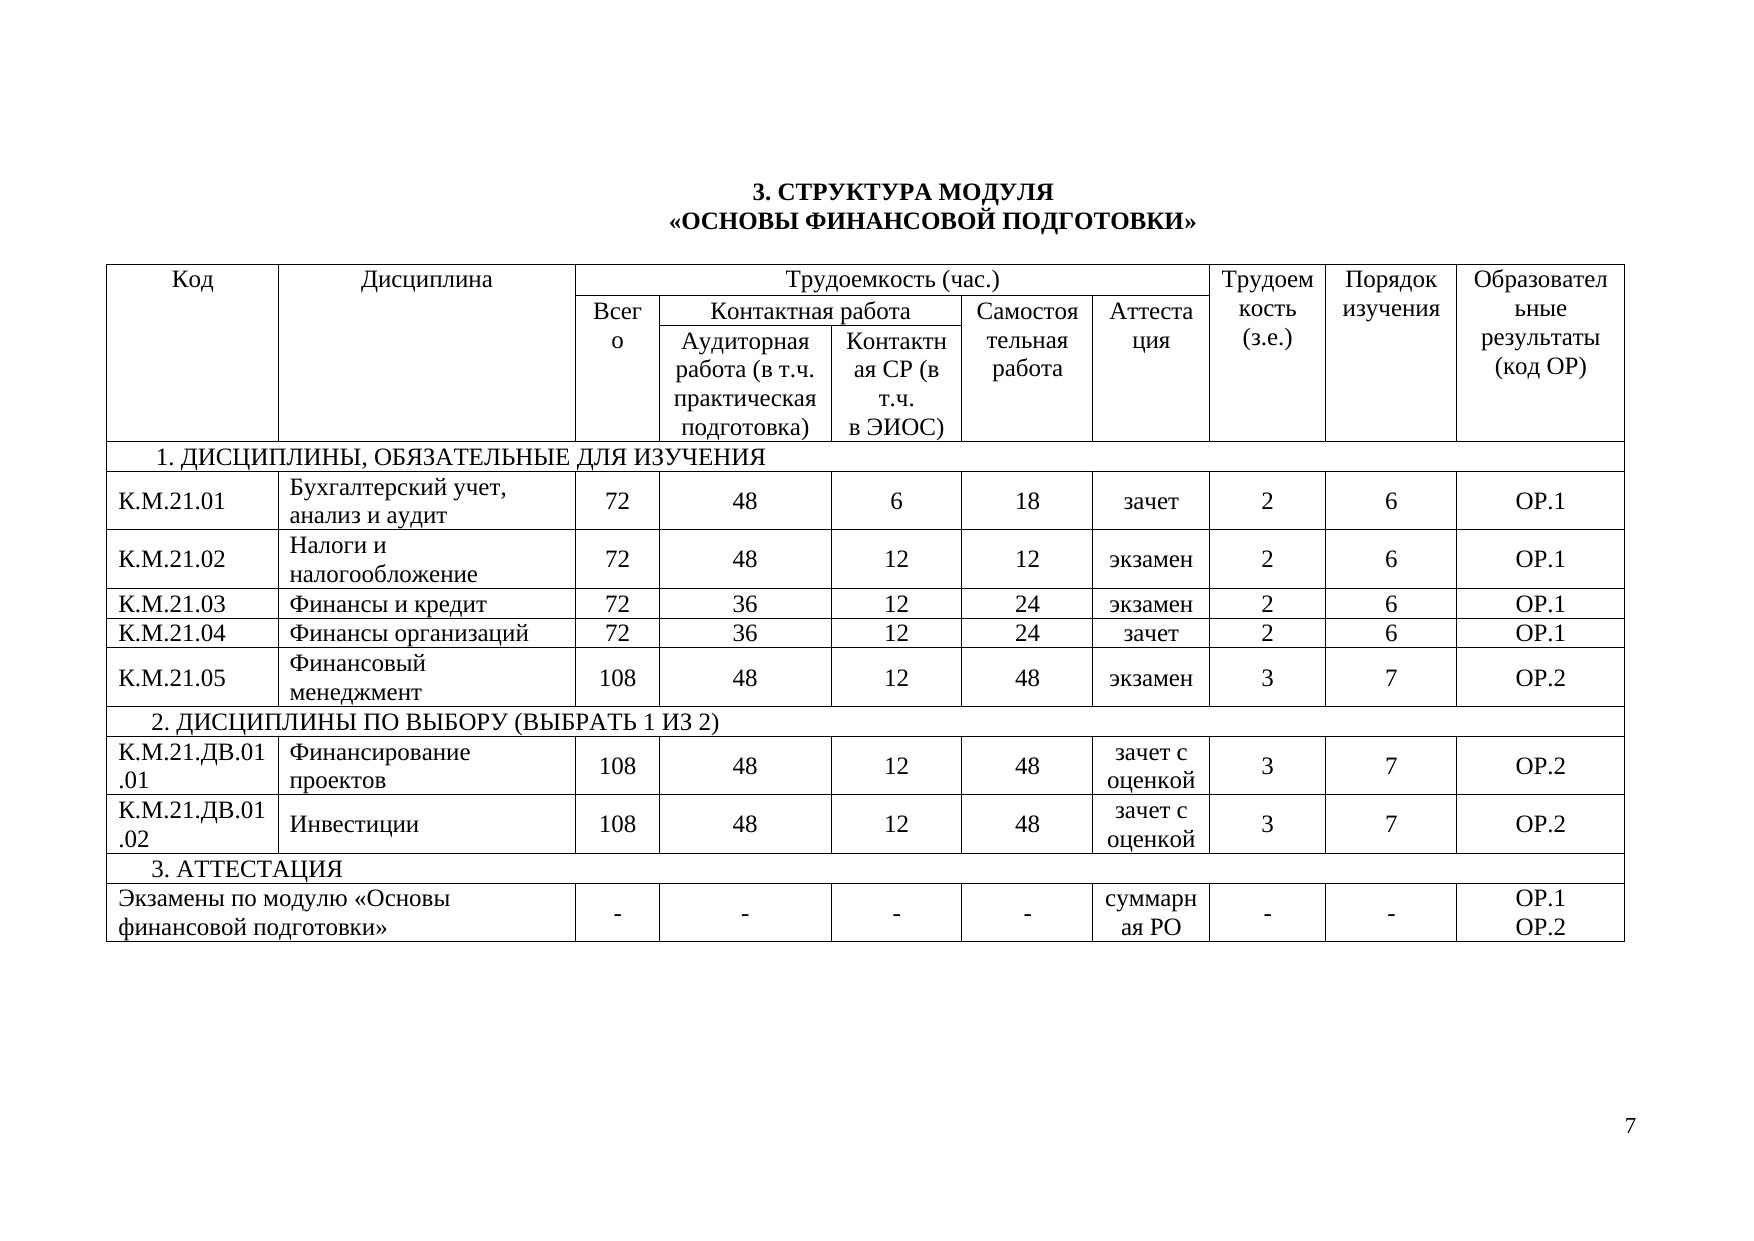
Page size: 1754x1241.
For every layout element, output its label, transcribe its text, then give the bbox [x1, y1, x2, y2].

table_cell 6 [1326, 472, 1456, 529]
table_cell 6 [1326, 589, 1456, 617]
table_cell К.М.21.02 [107, 530, 278, 588]
table_cell 48 [660, 737, 831, 794]
table_header Трудоемкость (час.) [576, 265, 1209, 295]
table_cell ОР.1 [1457, 530, 1624, 588]
table_cell 12 [832, 795, 961, 853]
table_cell Финансовый менеджмент [279, 648, 575, 706]
table_cell 36 [660, 619, 831, 647]
table_cell 6 [832, 472, 961, 529]
table_cell ОР.1 ОР.2 [1457, 884, 1624, 941]
table_cell 48 [962, 648, 1092, 706]
table_cell экзамен [1093, 530, 1209, 588]
table_cell 108 [576, 648, 659, 706]
table_cell 48 [660, 648, 831, 706]
table_cell 12 [832, 589, 961, 617]
table_cell Аудиторная работа (в т.ч. практическая подготовка) [660, 326, 831, 441]
table_cell ОР.1 [1457, 472, 1624, 529]
table_cell 48 [962, 737, 1092, 794]
table_cell зачет [1093, 619, 1209, 647]
table_cell зачет [1093, 472, 1209, 529]
table_header Код [107, 265, 278, 441]
table_cell 6 [1326, 619, 1456, 647]
table_cell 24 [962, 619, 1092, 647]
table_cell Аттестация [1093, 296, 1209, 441]
table_cell 48 [660, 795, 831, 853]
table_cell 108 [576, 737, 659, 794]
table_cell 2 [1210, 472, 1325, 529]
table_cell 24 [962, 589, 1092, 617]
table_cell К.М.21.04 [107, 619, 278, 647]
table_header Трудоемкость (з.е.) [1210, 265, 1325, 441]
table_cell 7 [1326, 648, 1456, 706]
table_cell суммарная РО [1093, 884, 1209, 941]
table_cell 72 [576, 472, 659, 529]
table_cell 3 [1210, 795, 1325, 853]
table_cell 3 [1210, 737, 1325, 794]
table_cell 12 [832, 530, 961, 588]
table_cell Самостоятельная работа [962, 296, 1092, 441]
table_cell 36 [660, 589, 831, 617]
table_cell Налоги и налогообложение [279, 530, 575, 588]
table_cell - [576, 884, 659, 941]
table_cell 48 [962, 795, 1092, 853]
table_header Образовательные результаты (код ОР) [1457, 265, 1624, 441]
table_cell Финансирование проектов [279, 737, 575, 794]
table_cell 2. Дисциплины по выбору (выбрать 1 из 2) [107, 707, 1624, 736]
text 3. Структура модуля [170, 177, 1636, 206]
table_cell 7 [1326, 795, 1456, 853]
table_cell ОР.2 [1457, 648, 1624, 706]
table_header Порядок изучения [1326, 265, 1456, 441]
table_cell Всего [576, 296, 659, 441]
table_cell К.М.21.ДВ.01.02 [107, 795, 278, 853]
table_cell К.М.21.ДВ.01.01 [107, 737, 278, 794]
table_cell экзамен [1093, 648, 1209, 706]
table_cell 3 [1210, 648, 1325, 706]
table_cell - [660, 884, 831, 941]
table_cell 12 [832, 648, 961, 706]
table_cell 12 [962, 530, 1092, 588]
table_cell Контактная СР (в т.ч. в ЭИОС) [832, 326, 961, 441]
table_cell - [832, 884, 961, 941]
table_cell экзамен [1093, 589, 1209, 617]
text «ОСНОВЫ ФИНАНСОВОЙ ПОДГОТОВКИ» [229, 206, 1636, 235]
table_cell ОР.1 [1457, 589, 1624, 617]
table_cell 72 [576, 530, 659, 588]
table_cell ОР.2 [1457, 795, 1624, 853]
table_cell 108 [576, 795, 659, 853]
table_cell Бухгалтерский учет, анализ и аудит [279, 472, 575, 529]
table_cell Дисциплины, обязательные для изучения [107, 442, 1624, 471]
table_cell Финансы организаций [279, 619, 575, 647]
table_cell 3. аттестация [107, 854, 1624, 882]
table_cell К.М.21.01 [107, 472, 278, 529]
table_cell 7 [1326, 737, 1456, 794]
table_header Дисциплина [279, 265, 575, 441]
table_cell 2 [1210, 619, 1325, 647]
table_cell 2 [1210, 589, 1325, 617]
table_cell Экзамены по модулю «Основы финансовой подготовки» [107, 884, 575, 941]
table_cell 72 [576, 589, 659, 617]
table_cell Финансы и кредит [279, 589, 575, 617]
table_cell - [1326, 884, 1456, 941]
table_cell зачет с оценкой [1093, 795, 1209, 853]
table_cell - [1210, 884, 1325, 941]
table_cell 12 [832, 737, 961, 794]
table_cell - [962, 884, 1092, 941]
table_cell 48 [660, 472, 831, 529]
table_cell 72 [576, 619, 659, 647]
table_cell 6 [1326, 530, 1456, 588]
table_cell Контактная работа [660, 296, 961, 325]
table_cell ОР.2 [1457, 737, 1624, 794]
table_cell ОР.1 [1457, 619, 1624, 647]
table_cell 2 [1210, 530, 1325, 588]
table_cell Инвестиции [279, 795, 575, 853]
table_cell К.М.21.05 [107, 648, 278, 706]
table_cell К.М.21.03 [107, 589, 278, 617]
table_cell 18 [962, 472, 1092, 529]
table_cell 12 [832, 619, 961, 647]
table_cell зачет с оценкой [1093, 737, 1209, 794]
table_cell 48 [660, 530, 831, 588]
